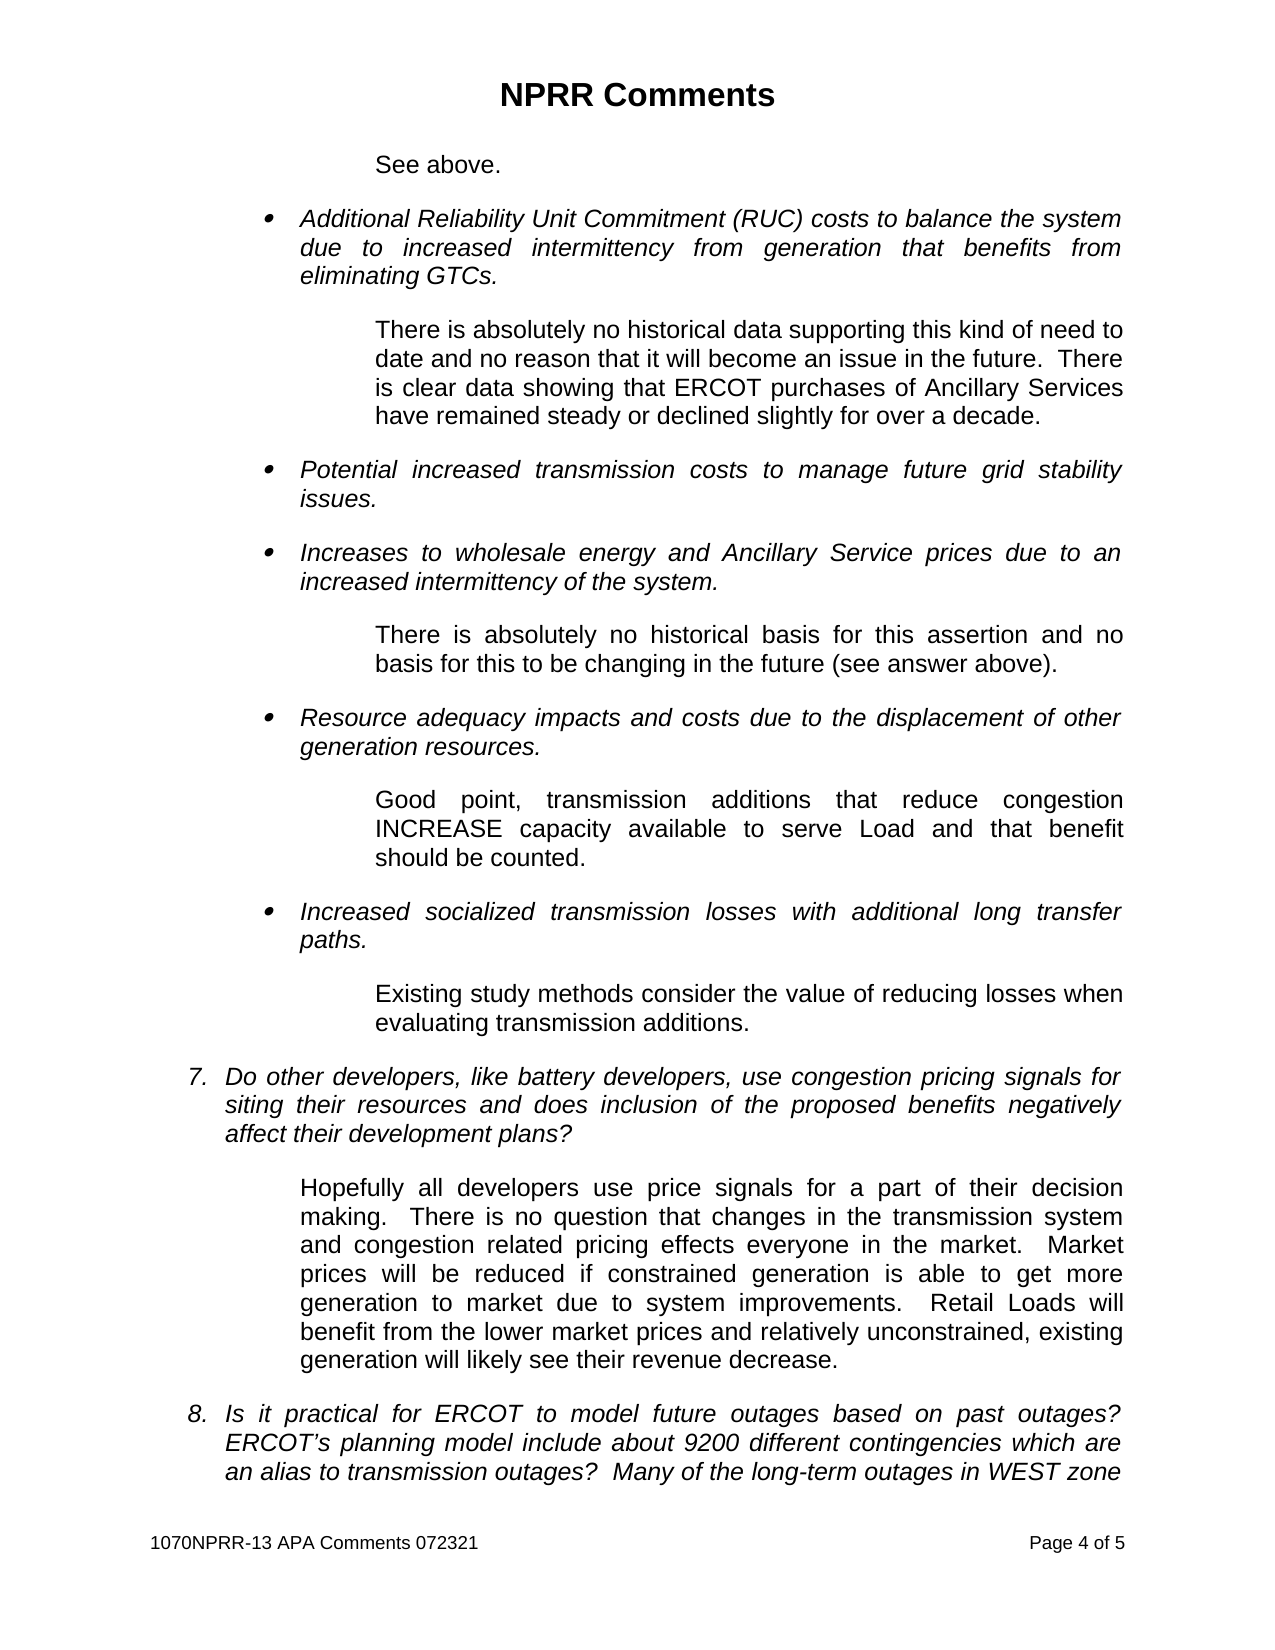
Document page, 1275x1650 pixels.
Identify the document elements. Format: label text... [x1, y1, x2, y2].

text There is absolutely no historical basis for this assertion and no basis for this to be changing in the future (see answer above). [375, 620, 1125, 678]
list Do other developers, like battery developers, use congestion pricing signals for siting their resources and does inclusion of the proposed benefits negatively affect their development plans? [187, 1062, 1125, 1148]
list Additional Reliability Unit Commitment (RUC) costs to balance the system due to increased intermittency from generation that benefits from eliminating GTCs. [262, 204, 1125, 290]
text There is absolutely no historical data supporting this kind of need to date and no reason that it will become an issue in the future. There is clear data showing that ERCOT purchases of Ancillary Services have remained steady or declined slightly for over a decade. [375, 315, 1125, 430]
text See above. [375, 150, 1125, 179]
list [187, 1399, 1125, 1486]
list Increased socialized transmission losses with additional long transfer paths. [262, 897, 1125, 954]
text Existing study methods consider the value of reducing losses when evaluating transmission additions. [375, 979, 1125, 1037]
list Increases to wholesale energy and Ancillary Service prices due to an increased intermittency of the system. [262, 538, 1125, 595]
text Good point, transmission additions that reduce congestion INCREASE capacity available to serve Load and that benefit should be counted. [375, 785, 1125, 872]
text Hopefully all developers use price signals for a part of their decision making. There is no question that changes in the transmission system and congestion related pricing effects everyone in the market. Market prices will be reduced if constrained generation is able to get more generation to market due to system improvements. Retail Loads will benefit from the lower market prices and relatively unconstrained, existing generation will likely see their revenue decrease. [300, 1173, 1125, 1374]
list Potential increased transmission costs to manage future grid stability issues. [262, 455, 1125, 513]
list Resource adequacy impacts and costs due to the displacement of other generation resources. [262, 703, 1125, 760]
